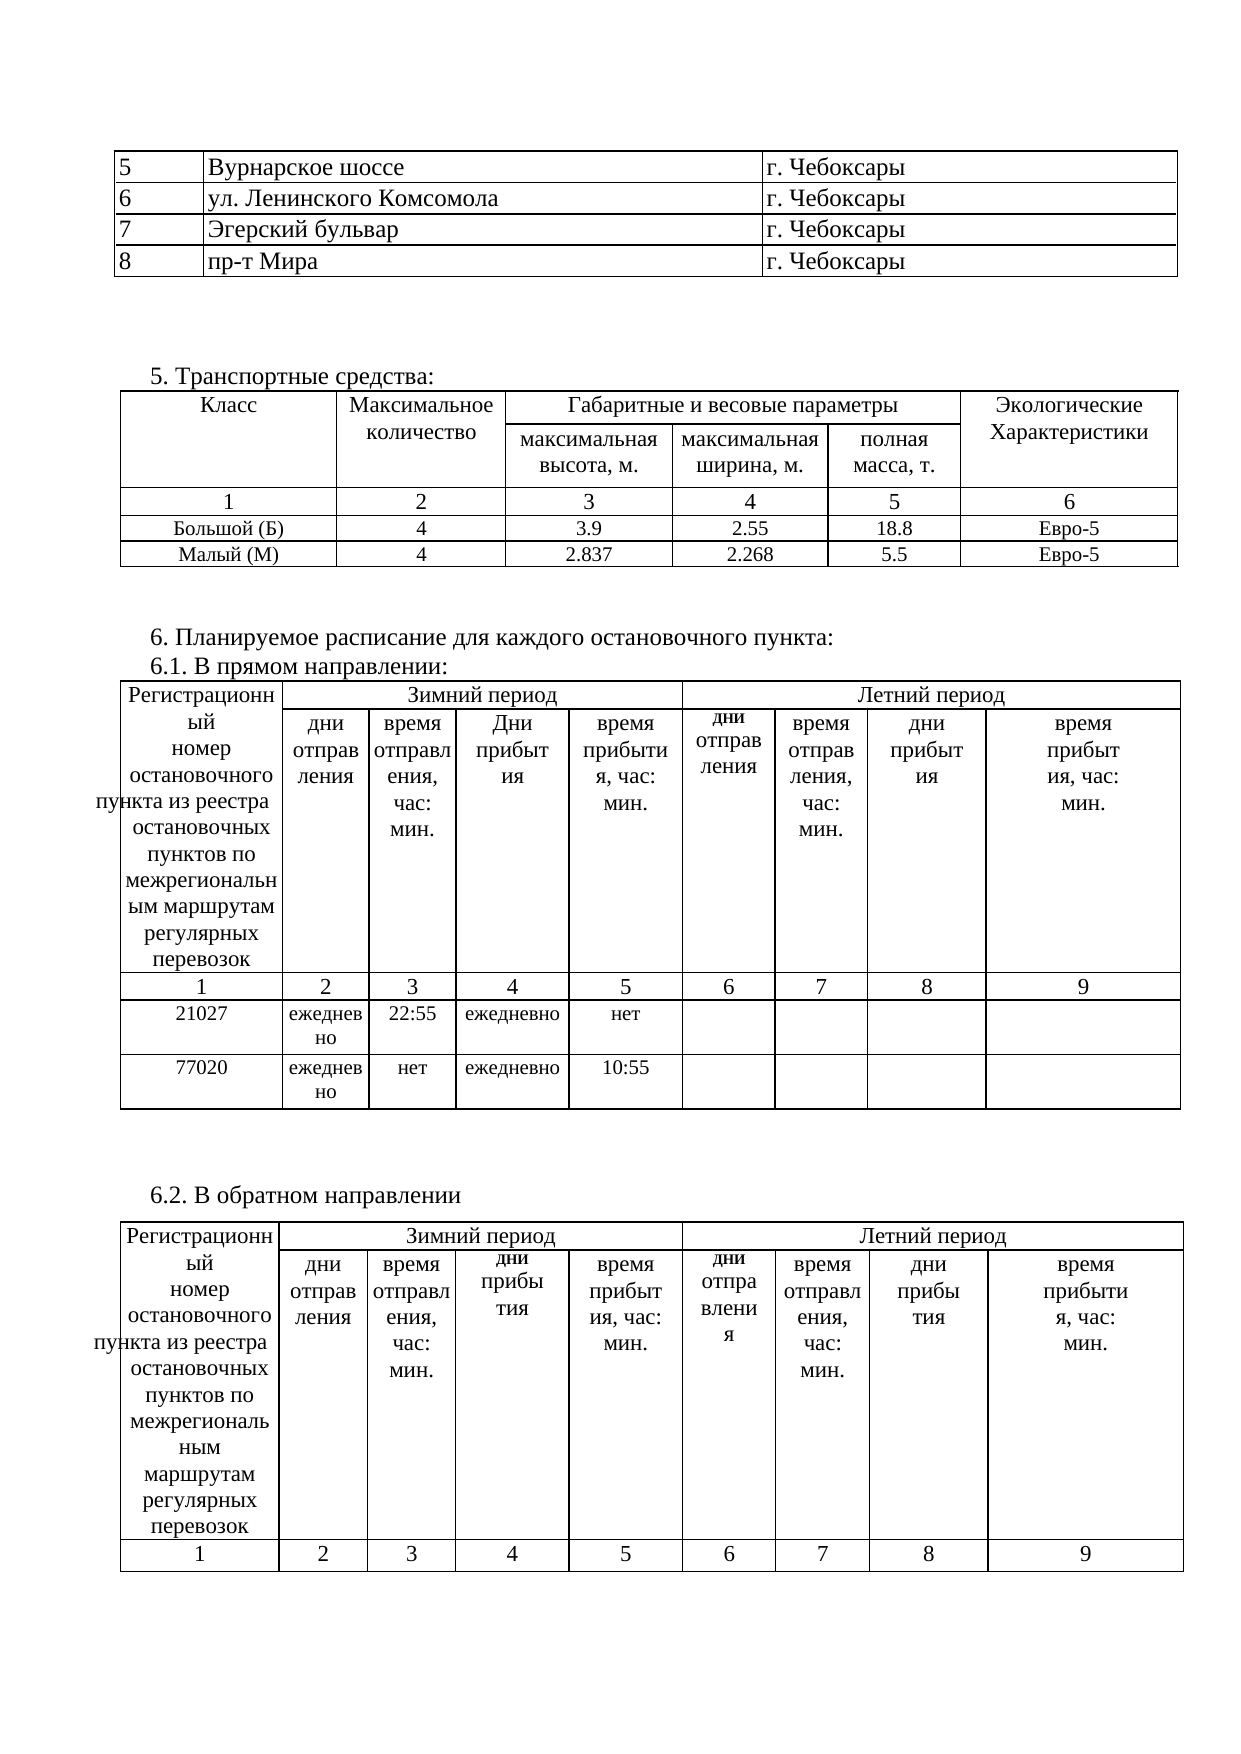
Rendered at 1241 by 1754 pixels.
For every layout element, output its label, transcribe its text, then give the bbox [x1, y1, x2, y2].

table_cell г. Чебоксары [763, 181, 1177, 213]
table_cell полная масса, т. [829, 425, 960, 487]
table_cell время отправл ения, час: мин. [370, 710, 455, 971]
table_header Зимний период [283, 682, 682, 708]
table_cell 2 [283, 973, 368, 999]
table_cell 9 [989, 1540, 1183, 1571]
table_cell 4 [337, 542, 505, 566]
table_header Габаритные и весовые параметры [506, 392, 960, 423]
table_cell [683, 1001, 774, 1054]
table_cell Евро-5 [961, 516, 1177, 540]
table_cell 2.55 [673, 516, 827, 540]
table_header Летний период [683, 1223, 1183, 1249]
table_header Летний период [683, 682, 1180, 708]
table_cell 4 [337, 516, 505, 540]
table_cell 7 [776, 973, 867, 999]
table_cell 6 [961, 488, 1177, 514]
table_cell нет [570, 1001, 682, 1054]
table_cell максимальная ширина, м. [673, 425, 827, 487]
table_cell 2.268 [673, 542, 827, 566]
table_cell дни прибыт ия [868, 710, 985, 971]
table_cell 1 [121, 1540, 278, 1571]
table_cell ДНИ прибы тия [456, 1251, 568, 1539]
table_cell ДНИ отправ ления [683, 710, 774, 971]
table_cell нет [370, 1055, 455, 1108]
table_cell 3 [368, 1540, 455, 1571]
table_cell ежедневно [283, 1055, 368, 1108]
table_cell 5 [570, 973, 682, 999]
table_cell [868, 1055, 985, 1108]
table_cell [868, 1001, 985, 1054]
table_cell 4 [457, 973, 568, 999]
table_cell дни отправ ления [280, 1251, 367, 1539]
table_cell Эгерский бульвар [204, 215, 762, 244]
table_cell 1 [121, 488, 336, 514]
table_cell 6 [115, 183, 203, 213]
table_cell г. Чебоксары [763, 244, 1177, 276]
text 6. Планируемое расписание для каждого остановочного пункта: [150, 622, 1090, 651]
table_header Зимний период [280, 1223, 682, 1249]
table_cell [683, 1055, 774, 1108]
table_cell время прибыт ия, час: мин. [570, 1251, 682, 1539]
table_cell время прибыти я, час: мин. [989, 1251, 1183, 1539]
table_cell 5 [829, 488, 960, 514]
table_cell [776, 1055, 867, 1108]
table_cell [776, 1001, 867, 1054]
table_cell 7 [776, 1540, 869, 1571]
table_cell дни прибы тия [870, 1251, 987, 1539]
table_cell ежедневно [457, 1055, 568, 1108]
table_cell 9 [987, 973, 1180, 999]
table_cell Малый (М) [121, 542, 336, 566]
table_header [121, 1223, 278, 1539]
table_cell ежедневно [283, 1001, 368, 1054]
table_cell время отправ ления, час: мин. [776, 710, 867, 971]
table_header Экологические Характеристики [961, 392, 1177, 487]
table_header Регистрационный номер остановочного пункта из реестра остановочных пунктов по межрегиональным маршрутам регулярных перевозок [121, 682, 282, 971]
table_cell Вурнарское шоссе [204, 152, 762, 181]
table_cell Большой (Б) [121, 516, 336, 540]
table_cell 8 [868, 973, 985, 999]
table_cell 1 [121, 973, 282, 999]
table_cell ДНИ отпра влени я [683, 1251, 775, 1539]
table_cell г. Чебоксары [763, 152, 1177, 181]
table_cell 10:55 [570, 1055, 682, 1108]
table_header Максимальное количество [337, 392, 505, 487]
table_cell 2.837 [506, 542, 672, 566]
table_cell максимальная высота, м. [506, 425, 672, 487]
table_cell время отправл ения, час: мин. [368, 1251, 455, 1539]
text 5. Транспортные средства: [150, 361, 1090, 390]
table_cell время прибыт ия, час: мин. [987, 710, 1180, 971]
table_cell [987, 1055, 1180, 1108]
text 6.1. В прямом направлении: [150, 651, 1090, 680]
table_cell 18.8 [829, 516, 960, 540]
table_cell г. Чебоксары [763, 213, 1177, 244]
table_header Класс [121, 392, 336, 487]
text 6.2. В обратном направлении [150, 1180, 1090, 1208]
table_cell Дни прибыт ия [457, 710, 568, 971]
table_cell 5 [570, 1540, 682, 1571]
table_cell 5 [115, 152, 203, 181]
table_cell 77020 [121, 1055, 282, 1108]
table_cell 2 [337, 488, 505, 514]
table_cell время отправл ения, час: мин. [776, 1251, 869, 1539]
table_cell 6 [683, 1540, 775, 1571]
table_cell 22:55 [370, 1001, 455, 1054]
table_cell пр-т Мира [204, 246, 762, 276]
table_cell 3 [370, 973, 455, 999]
table_cell 21027 [121, 1001, 282, 1054]
table_cell дни отправ ления [283, 710, 368, 971]
table_cell 8 [870, 1540, 987, 1571]
table_cell время прибыти я, час: мин. [570, 710, 682, 971]
table_cell 8 [115, 245, 203, 276]
table_cell 4 [456, 1540, 568, 1571]
table_cell 3.9 [506, 516, 672, 540]
table_cell 6 [683, 973, 774, 999]
table_cell ежедневно [457, 1001, 568, 1054]
table_cell 5.5 [829, 542, 960, 566]
table_cell [987, 1001, 1180, 1054]
table_cell 3 [506, 488, 672, 514]
table_cell 2 [280, 1540, 367, 1571]
table_cell 4 [673, 488, 827, 514]
table_cell Евро-5 [961, 542, 1177, 566]
table_cell 7 [115, 214, 203, 244]
table_cell ул. Ленинского Комсомола [204, 183, 762, 213]
